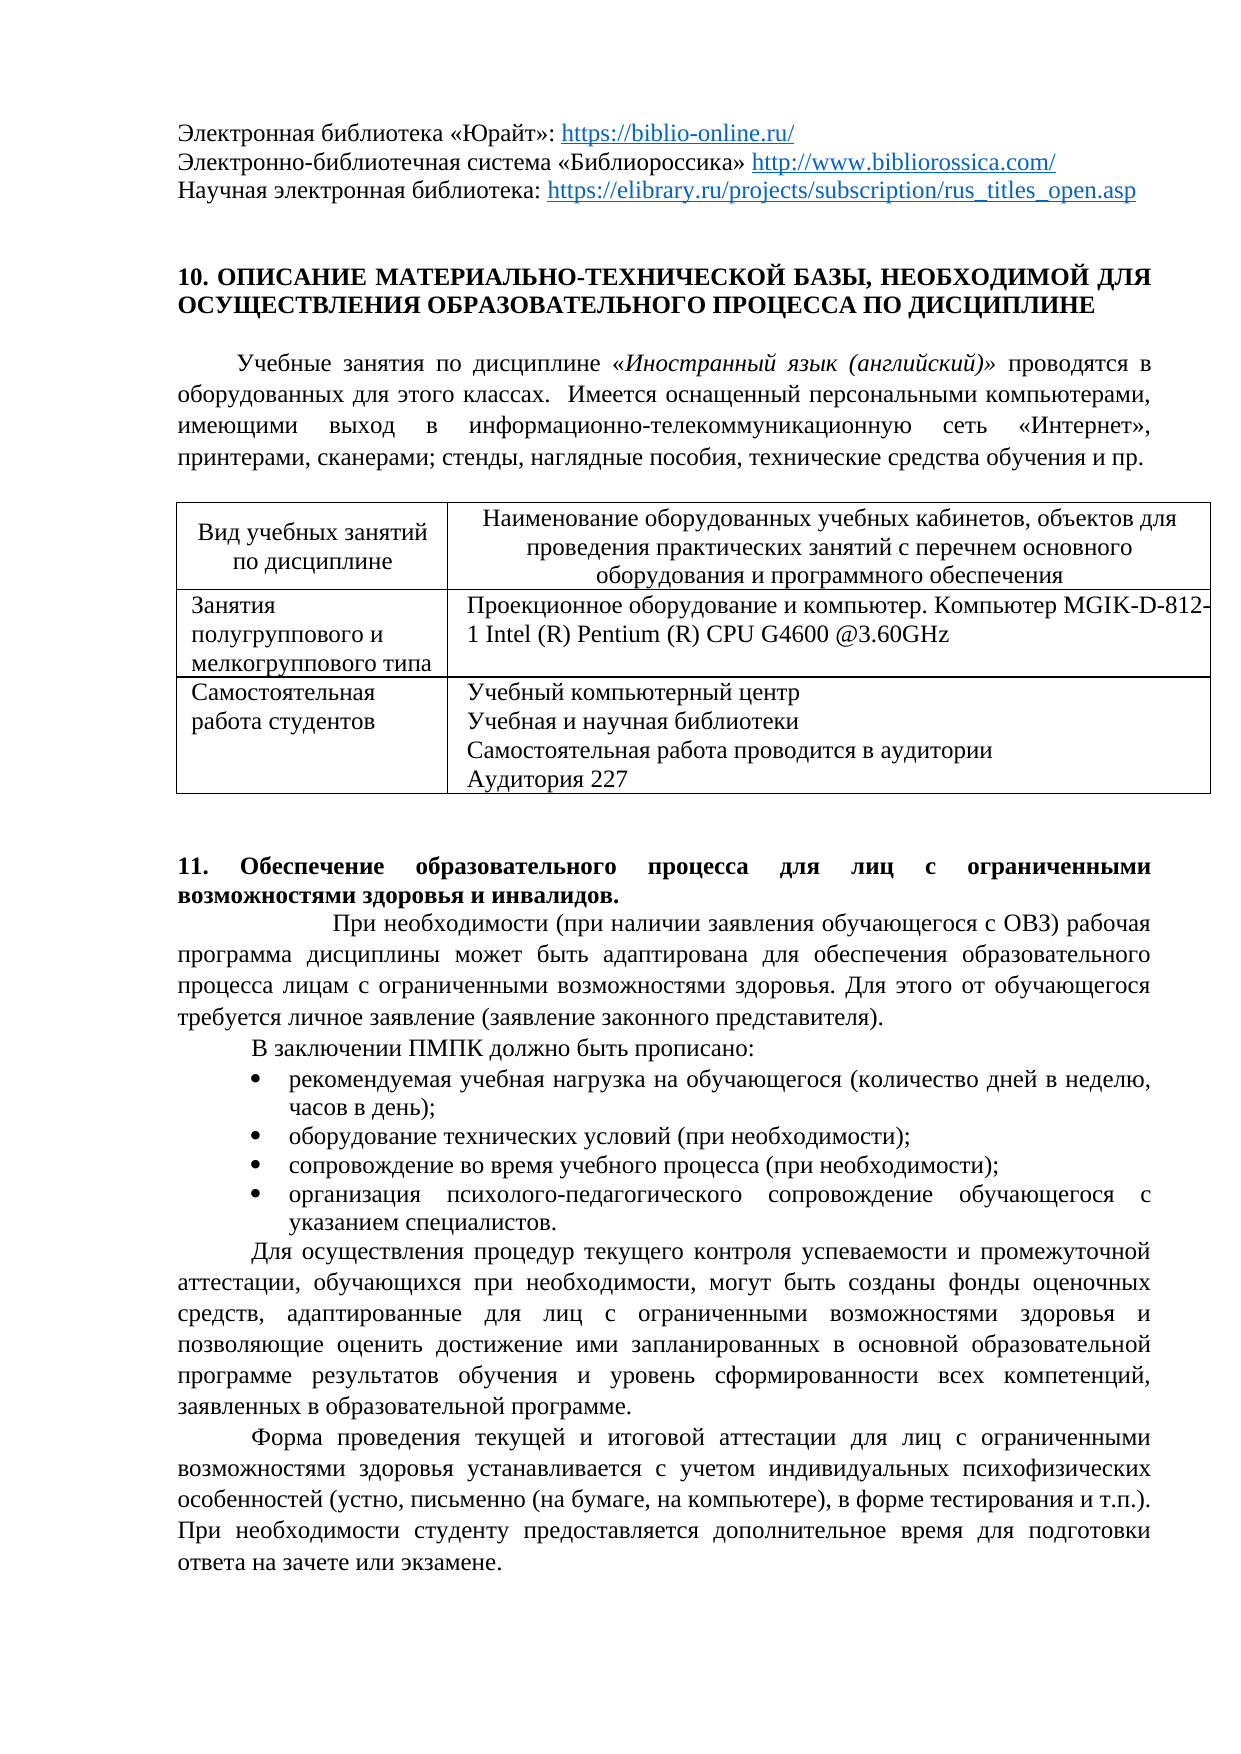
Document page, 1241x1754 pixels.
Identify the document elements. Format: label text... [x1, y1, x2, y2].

table_header Наименование оборудованных учебных кабинетов, объектов для проведения практических занятий с перечнем основного оборудования и программного обеспечения [448, 503, 1210, 589]
text Учебные занятия по дисциплине «Иностранный язык (английский)» проводятся в оборудованных для этого классах. Имеется оснащенный персональными компьютерами, имеющими выход в информационно-телекоммуникационную сеть «Интернет», принтерами, сканерами; стенды, наглядные пособия, технические средства обучения и пр. [177, 348, 1152, 470]
table_cell Самостоятельная работа студентов [177, 678, 447, 792]
text Для осуществления процедур текущего контроля успеваемости и промежуточной аттестации, обучающихся при необходимости, могут быть созданы фонды оценочных средств, адаптированные для лиц с ограниченными возможностями здоровья и позволяющие оценить достижение ими запланированных в основной образовательной программе результатов обучения и уровень сформированности всех компетенций, заявленных в образовательной программе. [177, 1236, 1152, 1420]
text В заключении ПМПК должно быть прописано: [177, 1033, 1152, 1061]
table_header Вид учебных занятий по дисциплине [177, 503, 447, 589]
text Электронно-библиотечная система «Библиороссика» http://www.bibliorossica.com/ [177, 147, 1152, 176]
list сопровождение во время учебного процесса (при необходимости); [251, 1150, 1152, 1179]
text 10. ОПИСАНИЕ МАТЕРИАЛЬНО-ТЕХНИЧЕСКОЙ БАЗЫ, НЕОБХОДИМОЙ ДЛЯ ОСУЩЕСТВЛЕНИЯ ОБРАЗОВАТЕЛЬНОГО ПРОЦЕССА ПО ДИСЦИПЛИНЕ [177, 262, 1152, 319]
text 11. Обеспечение образовательного процесса для лиц с ограниченными возможностями здоровья и инвалидов. [177, 851, 1152, 908]
table_cell Занятия полугруппового и мелкогруппового типа [177, 590, 447, 676]
text Электронная библиотека «Юрайт»: https://biblio-online.ru/ [177, 118, 1152, 147]
text При необходимости (при наличии заявления обучающегося с ОВЗ) рабочая программа дисциплины может быть адаптирована для обеспечения образовательного процесса лицам с ограниченными возможностями здоровья. Для этого от обучающегося требуется личное заявление (заявление законного представителя). [177, 908, 1152, 1030]
list организация психолого-педагогического сопровождение обучающегося с указанием специалистов. [251, 1179, 1152, 1236]
list рекомендуемая учебная нагрузка на обучающегося (количество дней в неделю, часов в день); [251, 1064, 1152, 1121]
table_cell Учебный компьютерный центр Учебная и научная библиотеки Самостоятельная работа проводится в аудитории Аудитория 227 [448, 678, 1210, 792]
table_cell Проекционное оборудование и компьютер. Компьютер MGIK-D-812-1 Intel (R) Pentium (R) CPU G4600 @3.60GHz [448, 590, 1210, 676]
text Форма проведения текущей и итоговой аттестации для лиц с ограниченными возможностями здоровья устанавливается с учетом индивидуальных психофизических особенностей (устно, письменно (на бумаге, на компьютере), в форме тестирования и т.п.). При необходимости студенту предоставляется дополнительное время для подготовки ответа на зачете или экзамене. [177, 1422, 1152, 1575]
text Научная электронная библиотека: https://elibrary.ru/projects/subscription/rus_titles_open.asp [177, 176, 1152, 204]
list оборудование технических условий (при необходимости); [251, 1121, 1152, 1150]
